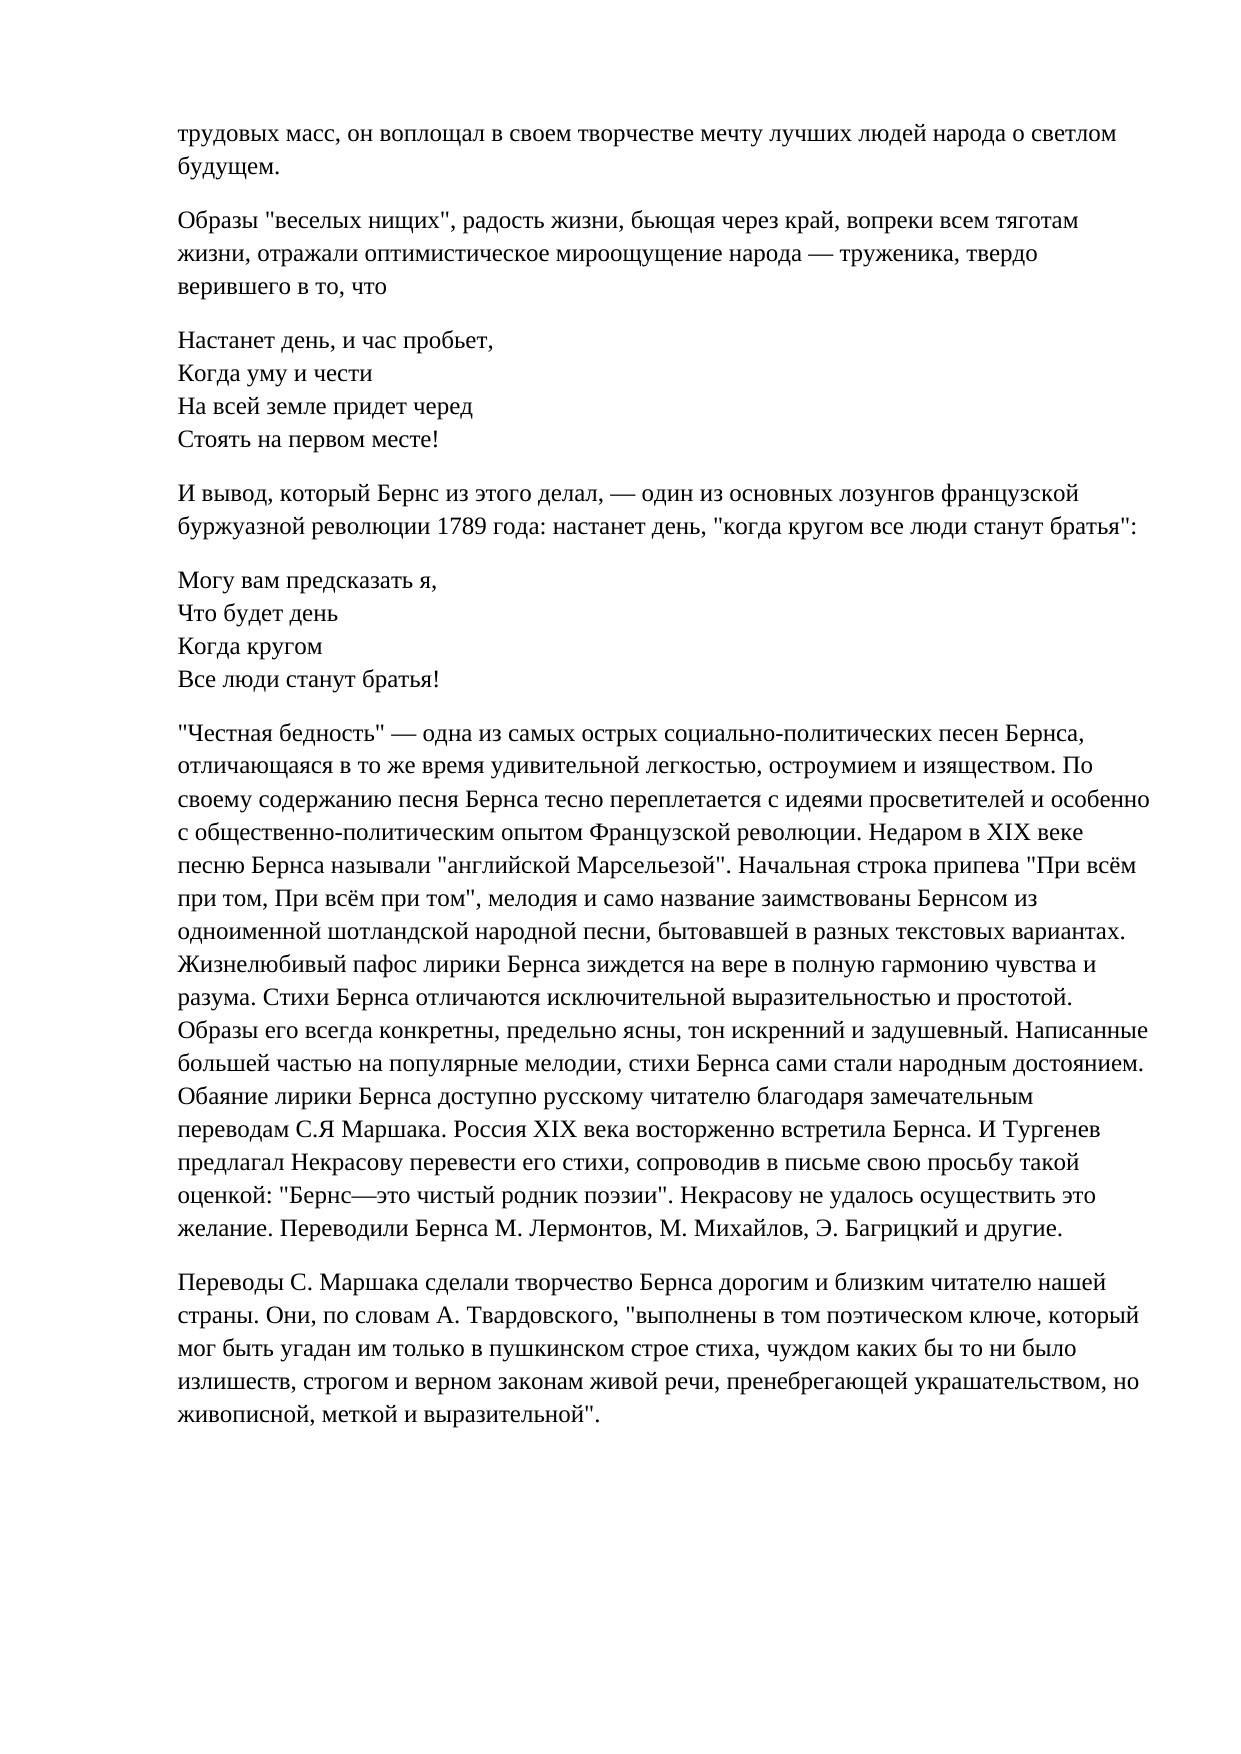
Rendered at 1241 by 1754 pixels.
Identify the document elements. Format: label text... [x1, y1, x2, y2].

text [177, 118, 1152, 180]
text И вывод, который Бернс из этого делал, — один из основных лозунгов французской буржуазной революции 1789 года: настанет день, "когда кругом все люди станут братья": [177, 478, 1152, 539]
text Настанет день, и час пробьет, Когда уму и чести На всей земле придет черед Стоять на первом месте! [177, 325, 1152, 453]
text "Честная бедность" — одна из самых острых социально-политических песен Бернса, отличающаяся в то же время удивительной легкостью, остроумием и изяществом. По своему содержанию песня Бернса тесно переплетается с идеями просветителей и особенно с общественно-политическим опытом Французской революции. Недаром в ХIХ веке песню Бернса называли "английской Марсельезой". Начальная строка припева "При всём при том, При всём при том", мелодия и само название заимствованы Бернсом из одноименной шотландской народной песни, бытовавшей в разных текстовых вариантах. Жизнелюбивый пафос лирики Бернса зиждется на вере в полную гармонию чувства и разума. Стихи Бернса отличаются исключительной выразительностью и простотой. Образы его всегда конкретны, предельно ясны, тон искренний и задушевный. Написанные большей частью на популярные мелодии, стихи Бернса сами стали народным достоянием. Обаяние лирики Бернса доступно русскому читателю благодаря замечательным переводам С.Я Маршака. Россия ХIХ века восторженно встретила Бернса. И Тургенев предлагал Некрасову перевести его стихи, сопроводив в письме свою просьбу такой оценкой: "Бернс—это чистый родник поэзии". Некрасову не удалось осуществить это желание. Переводили Бернса М. Лермонтов, М. Михайлов, Э. Багрицкий и другие. [177, 718, 1152, 1242]
text Переводы С. Маршака сделали творчество Бернса дорогим и близким читателю нашей страны. Они, по словам А. Твардовского, "выполнены в том поэтическом ключе, который мог быть угадан им только в пушкинском строе стиха, чуждом каких бы то ни было излишеств, строгом и верном законам живой речи, пренебрегающей украшательством, но живописной, меткой и выразительной". [177, 1267, 1152, 1428]
text Могу вам предсказать я, Что будет день Когда кругом Все люди станут братья! [177, 565, 1152, 692]
text Образы "веселых нищих", радость жизни, бьющая через край, вопреки всем тяготам жизни, отражали оптимистическое мироощущение народа — труженика, твердо верившего в то, что [177, 205, 1152, 300]
